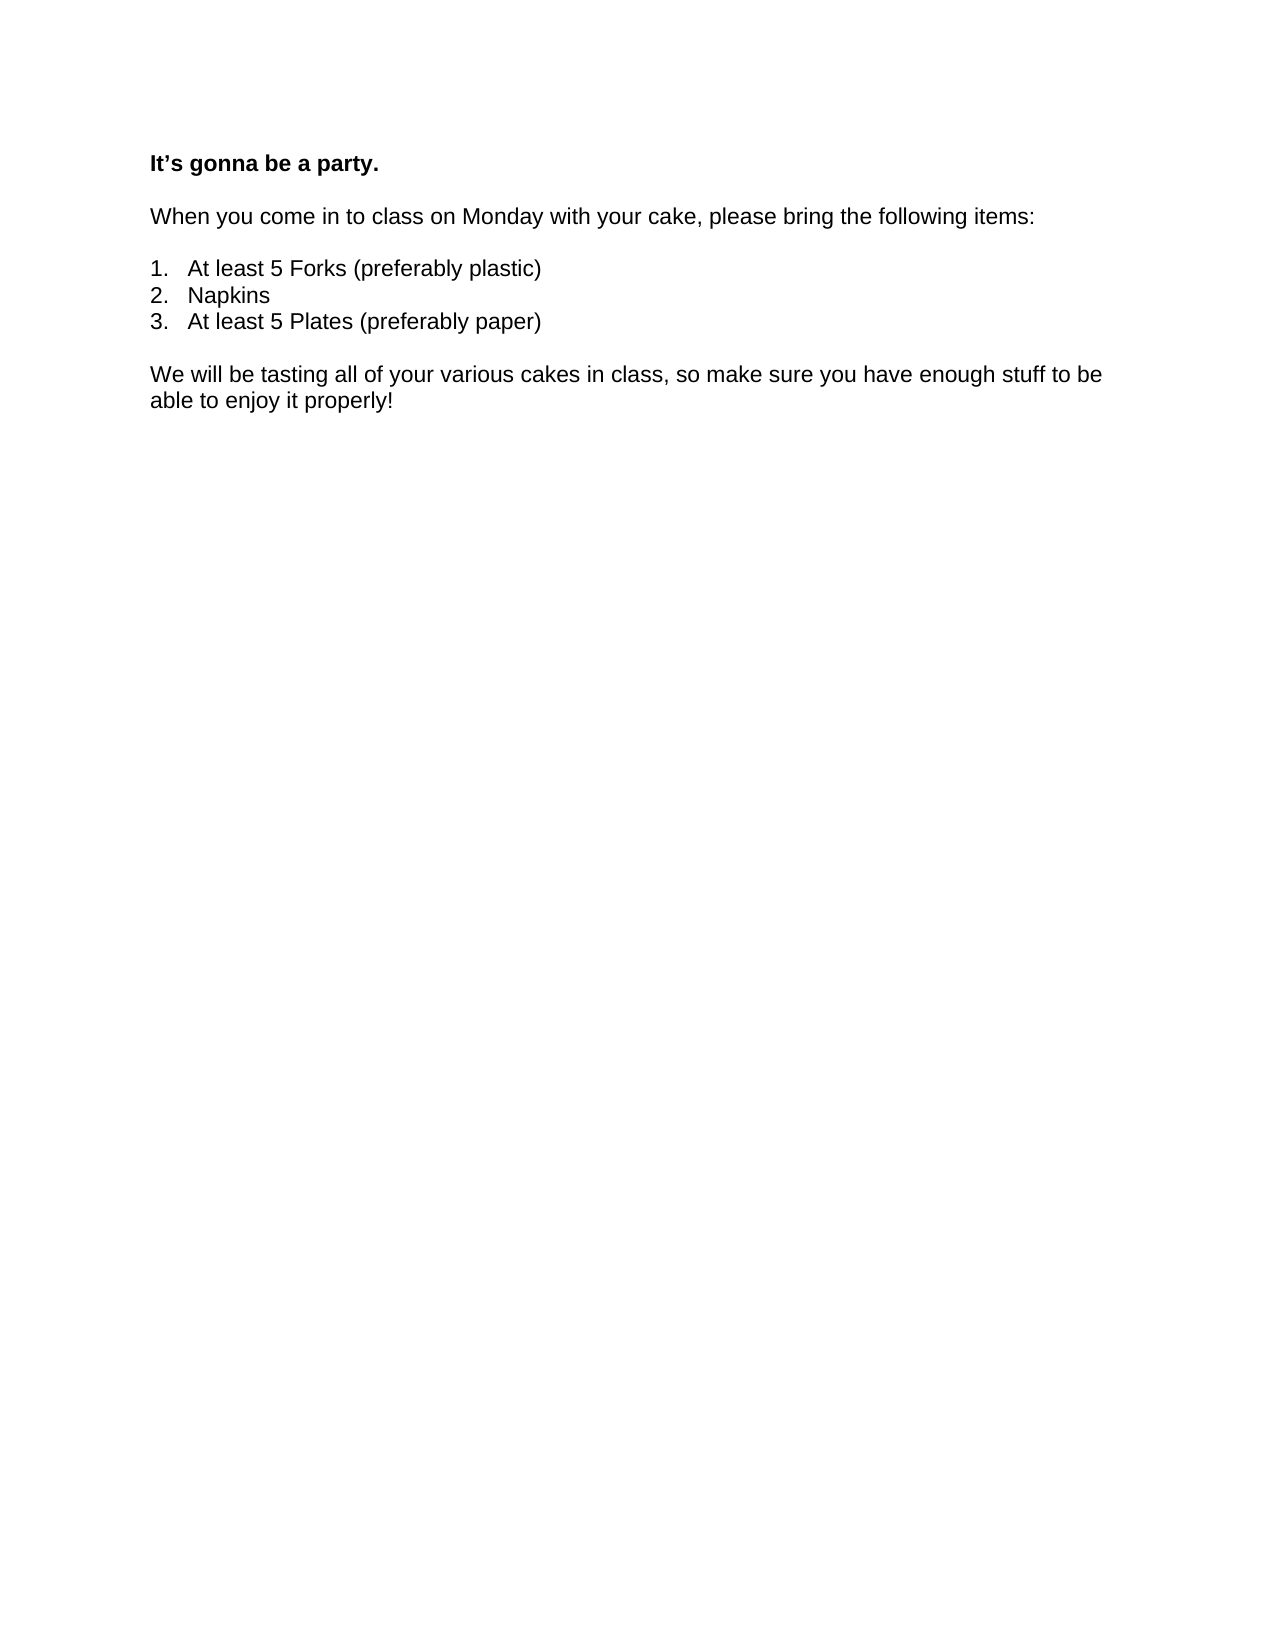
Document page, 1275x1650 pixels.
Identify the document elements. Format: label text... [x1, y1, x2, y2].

list At least 5 Forks (preferably plastic) [150, 255, 1125, 282]
list Napkins [150, 282, 1125, 308]
text When you come in to class on Monday with your cake, please bring the following items: [150, 203, 1125, 229]
text It’s gonna be a party. [150, 150, 1125, 176]
text We will be tasting all of your various cakes in class, so make sure you have enough stuff to be able to enjoy it properly! [150, 361, 1125, 413]
list At least 5 Plates (preferably paper) [150, 308, 1125, 334]
